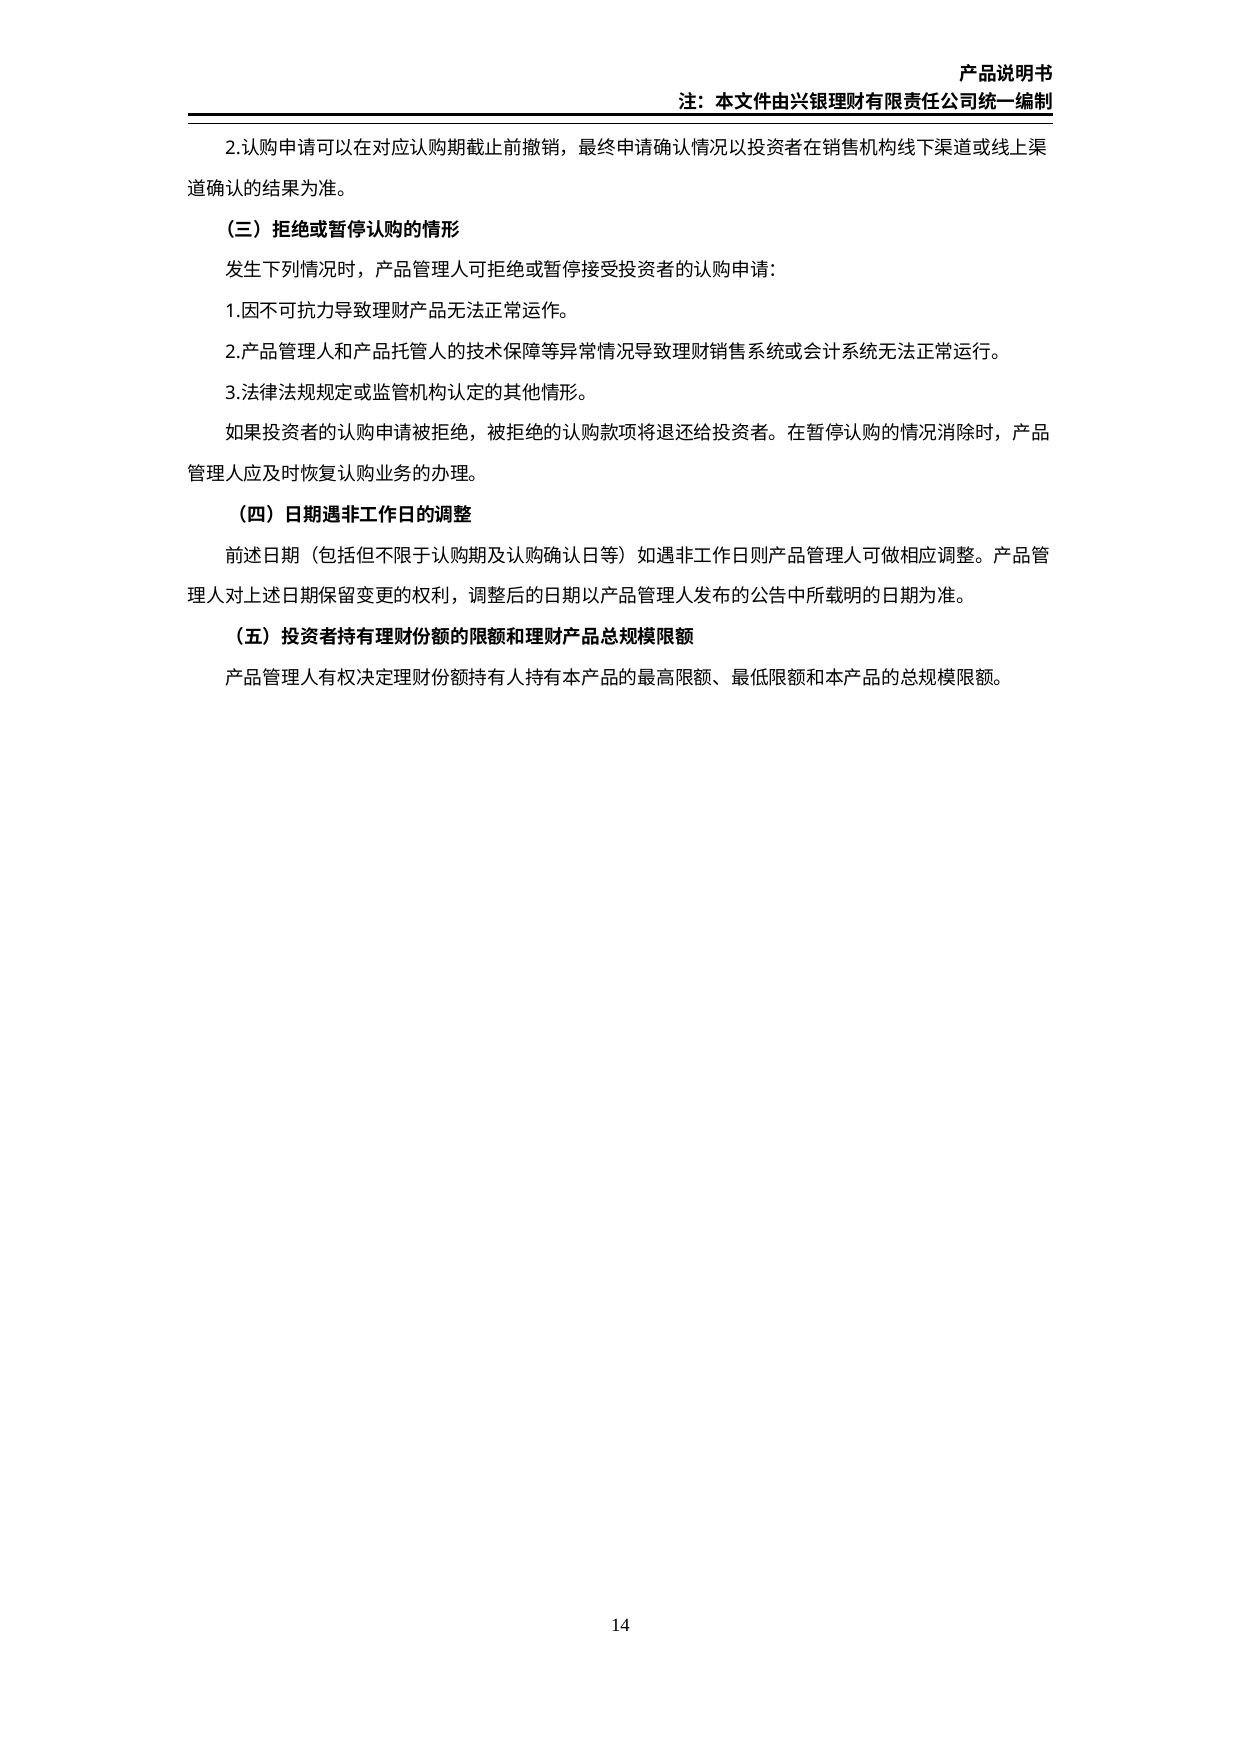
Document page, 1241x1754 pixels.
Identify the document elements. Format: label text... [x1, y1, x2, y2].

text 如果投资者的认购申请被拒绝，被拒绝的认购款项将退还给投资者。在暂停认购的情况消除时，产品管理人应及时恢复认购业务的办理。 [187, 418, 1053, 486]
text （三）拒绝或暂停认购的情形 [187, 214, 1053, 242]
text 发生下列情况时，产品管理人可拒绝或暂停接受投资者的认购申请： [187, 255, 1053, 282]
text 产品管理人有权决定理财份额持有人持有本产品的最高限额、最低限额和本产品的总规模限额。 [187, 662, 1053, 689]
text （四）日期遇非工作日的调整 [209, 499, 1053, 527]
text （五）投资者持有理财份额的限额和理财产品总规模限额 [187, 622, 1053, 649]
text 2.产品管理人和产品托管人的技术保障等异常情况导致理财销售系统或会计系统无法正常运行。 [187, 337, 1053, 364]
text 2.认购申请可以在对应认购期截止前撤销，最终申请确认情况以投资者在销售机构线下渠道或线上渠道确认的结果为准。 [187, 133, 1053, 201]
text 1.因不可抗力导致理财产品无法正常运作。 [187, 296, 1053, 323]
text 前述日期（包括但不限于认购期及认购确认日等）如遇非工作日则产品管理人可做相应调整。产品管理人对上述日期保留变更的权利，调整后的日期以产品管理人发布的公告中所载明的日期为准。 [187, 540, 1053, 608]
text 3.法律法规规定或监管机构认定的其他情形。 [187, 377, 1053, 404]
